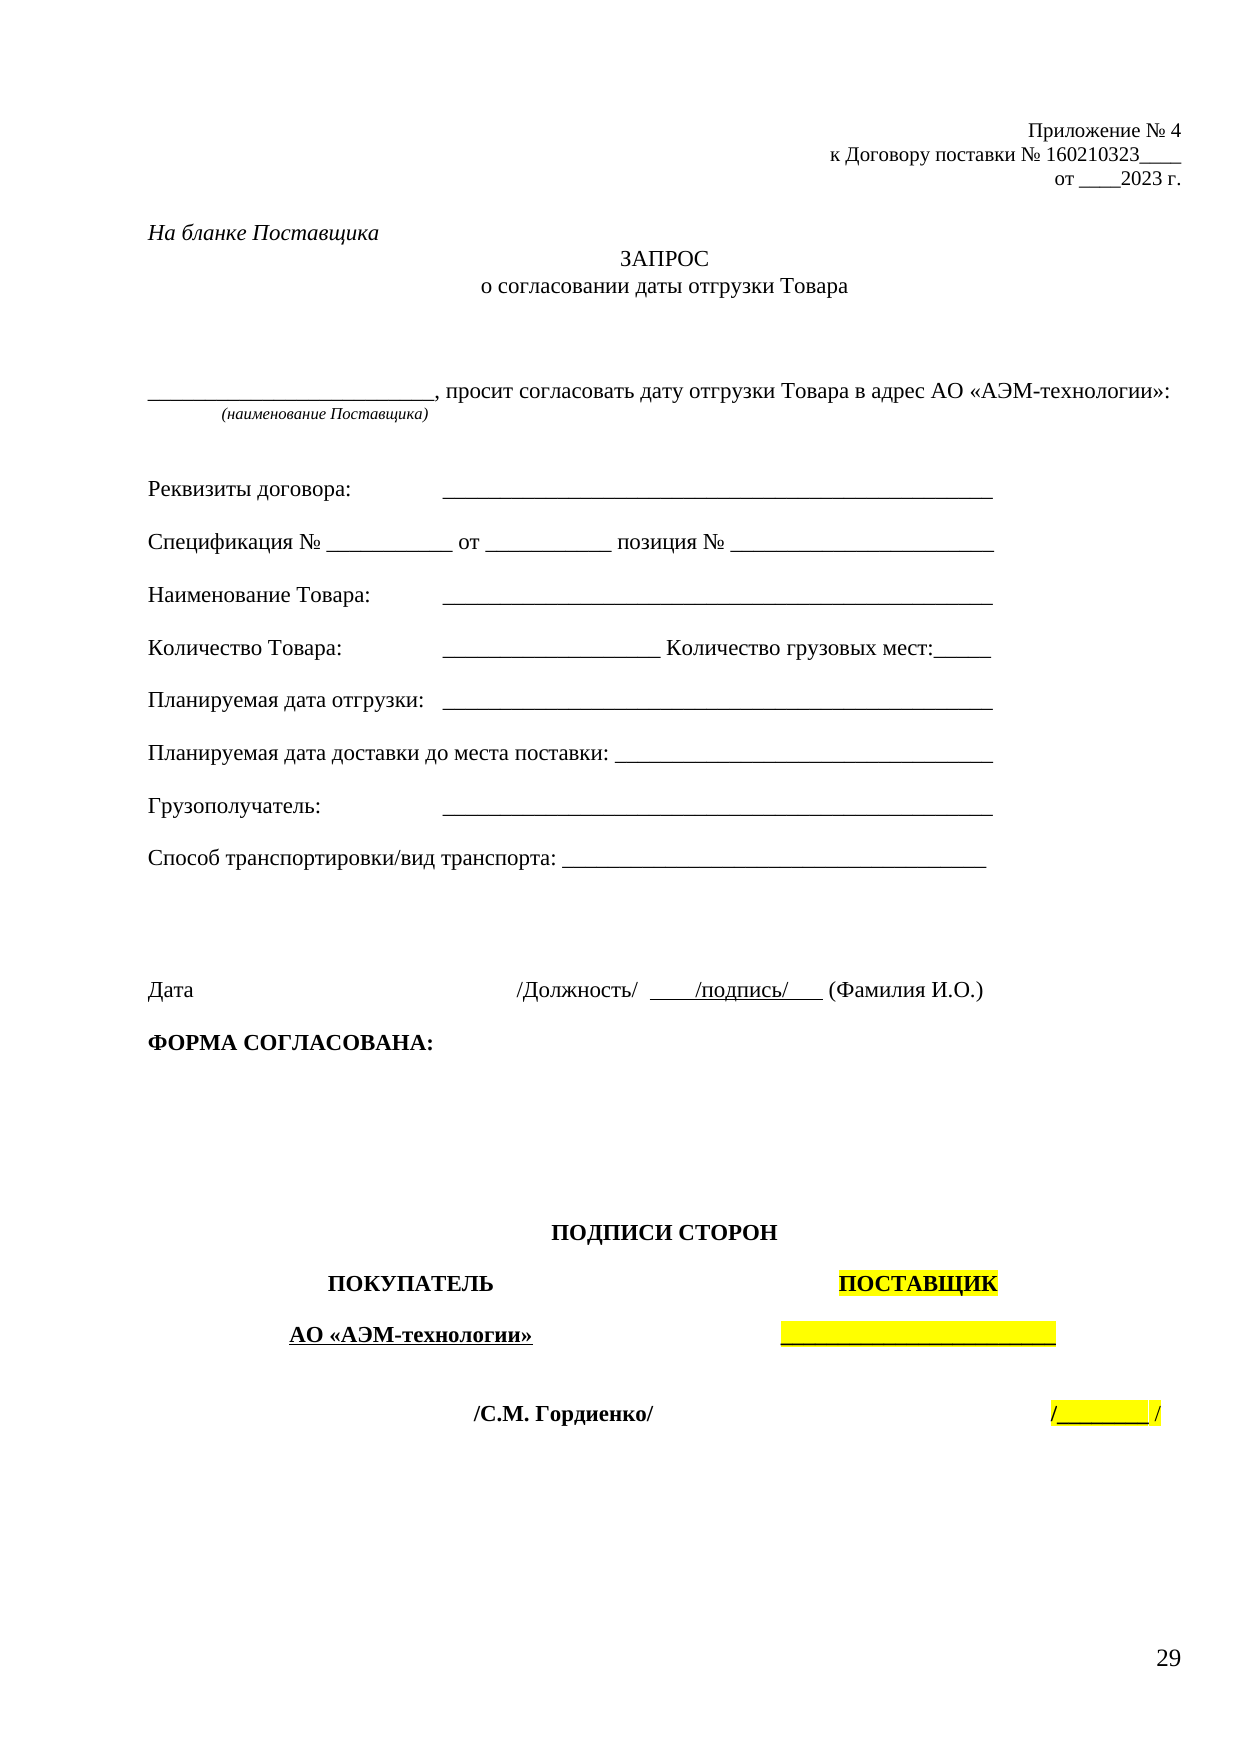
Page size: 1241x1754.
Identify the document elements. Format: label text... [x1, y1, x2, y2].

text Реквизиты договора: ________________________________________________ [148, 475, 1181, 502]
text _________________________, просит согласовать дату отгрузки Товара в адрес АО «АЭМ-технологии»: [148, 377, 1181, 403]
text На бланке Поставщика [148, 219, 1181, 245]
text о согласовании даты отгрузки Товара [148, 272, 1181, 298]
table_header ПОДПИСИ СТОРОН [157, 1213, 1172, 1264]
text Способ транспортировки/вид транспорта: _____________________________________ [148, 844, 1181, 871]
text ФОРМА СОГЛАСОВАНА: [148, 1029, 1181, 1055]
table_cell ПОСТАВЩИК [664, 1264, 1172, 1315]
text Планируемая дата доставки до места поставки: _________________________________ [148, 739, 1181, 765]
text к Договору поставки № 160210323____ [295, 142, 1181, 166]
table_cell ПОКУПАТЕЛЬ [157, 1264, 664, 1315]
text Дата /Должность/ /подпись/ (Фамилия И.О.) [148, 976, 1181, 1002]
text Грузополучатель: ________________________________________________ [148, 792, 1181, 818]
table_cell ________________________ /________ / [664, 1315, 1172, 1432]
text Планируемая дата отгрузки: ________________________________________________ [148, 686, 1181, 713]
text Наименование Товара: ________________________________________________ [148, 581, 1181, 607]
text ЗАПРОС [148, 245, 1181, 272]
text Приложение № 4 [148, 118, 1181, 142]
text Количество Товара: ___________________ Количество грузовых мест:_____ [148, 633, 1181, 660]
text Спецификация № ___________ от ___________ позиция № _______________________ [148, 528, 1181, 554]
text (наименование Поставщика) [148, 403, 1181, 423]
text от ____2023 г. [295, 166, 1181, 190]
table_cell АО «АЭМ-технологии» /С.М. Гордиенко/ [157, 1315, 664, 1432]
